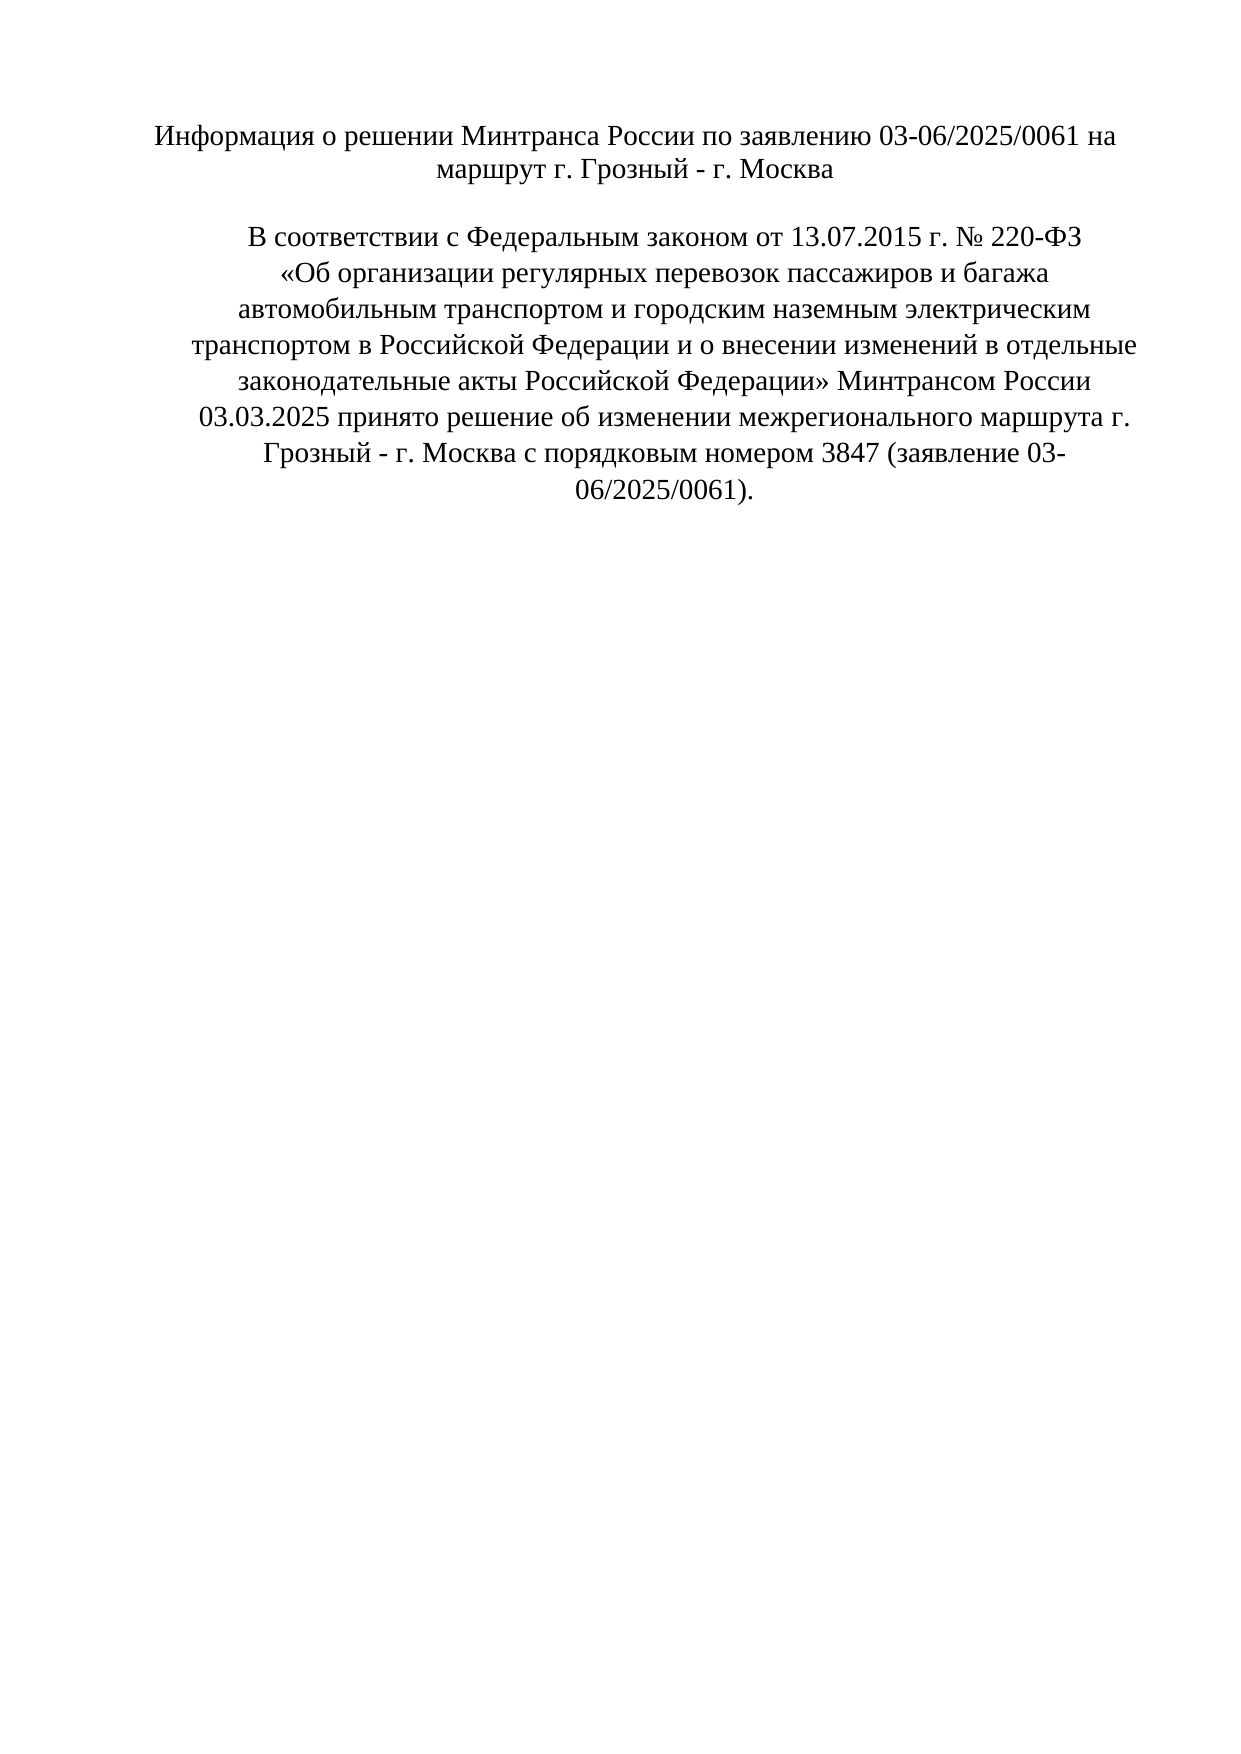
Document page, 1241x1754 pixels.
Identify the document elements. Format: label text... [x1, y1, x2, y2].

text В соответствии с Федеральным законом от 13.07.2015 г. № 220-ФЗ «Об организации регулярных перевозок пассажиров и багажа автомобильным транспортом и городским наземным электрическим транспортом в Российской Федерации и о внесении изменений в отдельные законодательные акты Российской Федерации» Минтрансом России 03.03.2025 принято решение об изменении межрегионального маршрута г. Грозный - г. Москва с порядковым номером 3847 (заявление 03-06/2025/0061). [177, 219, 1152, 505]
text Информация о решении Минтранса России по заявлению 03-06/2025/0061 на маршрут г. Грозный - г. Москва [118, 118, 1152, 185]
